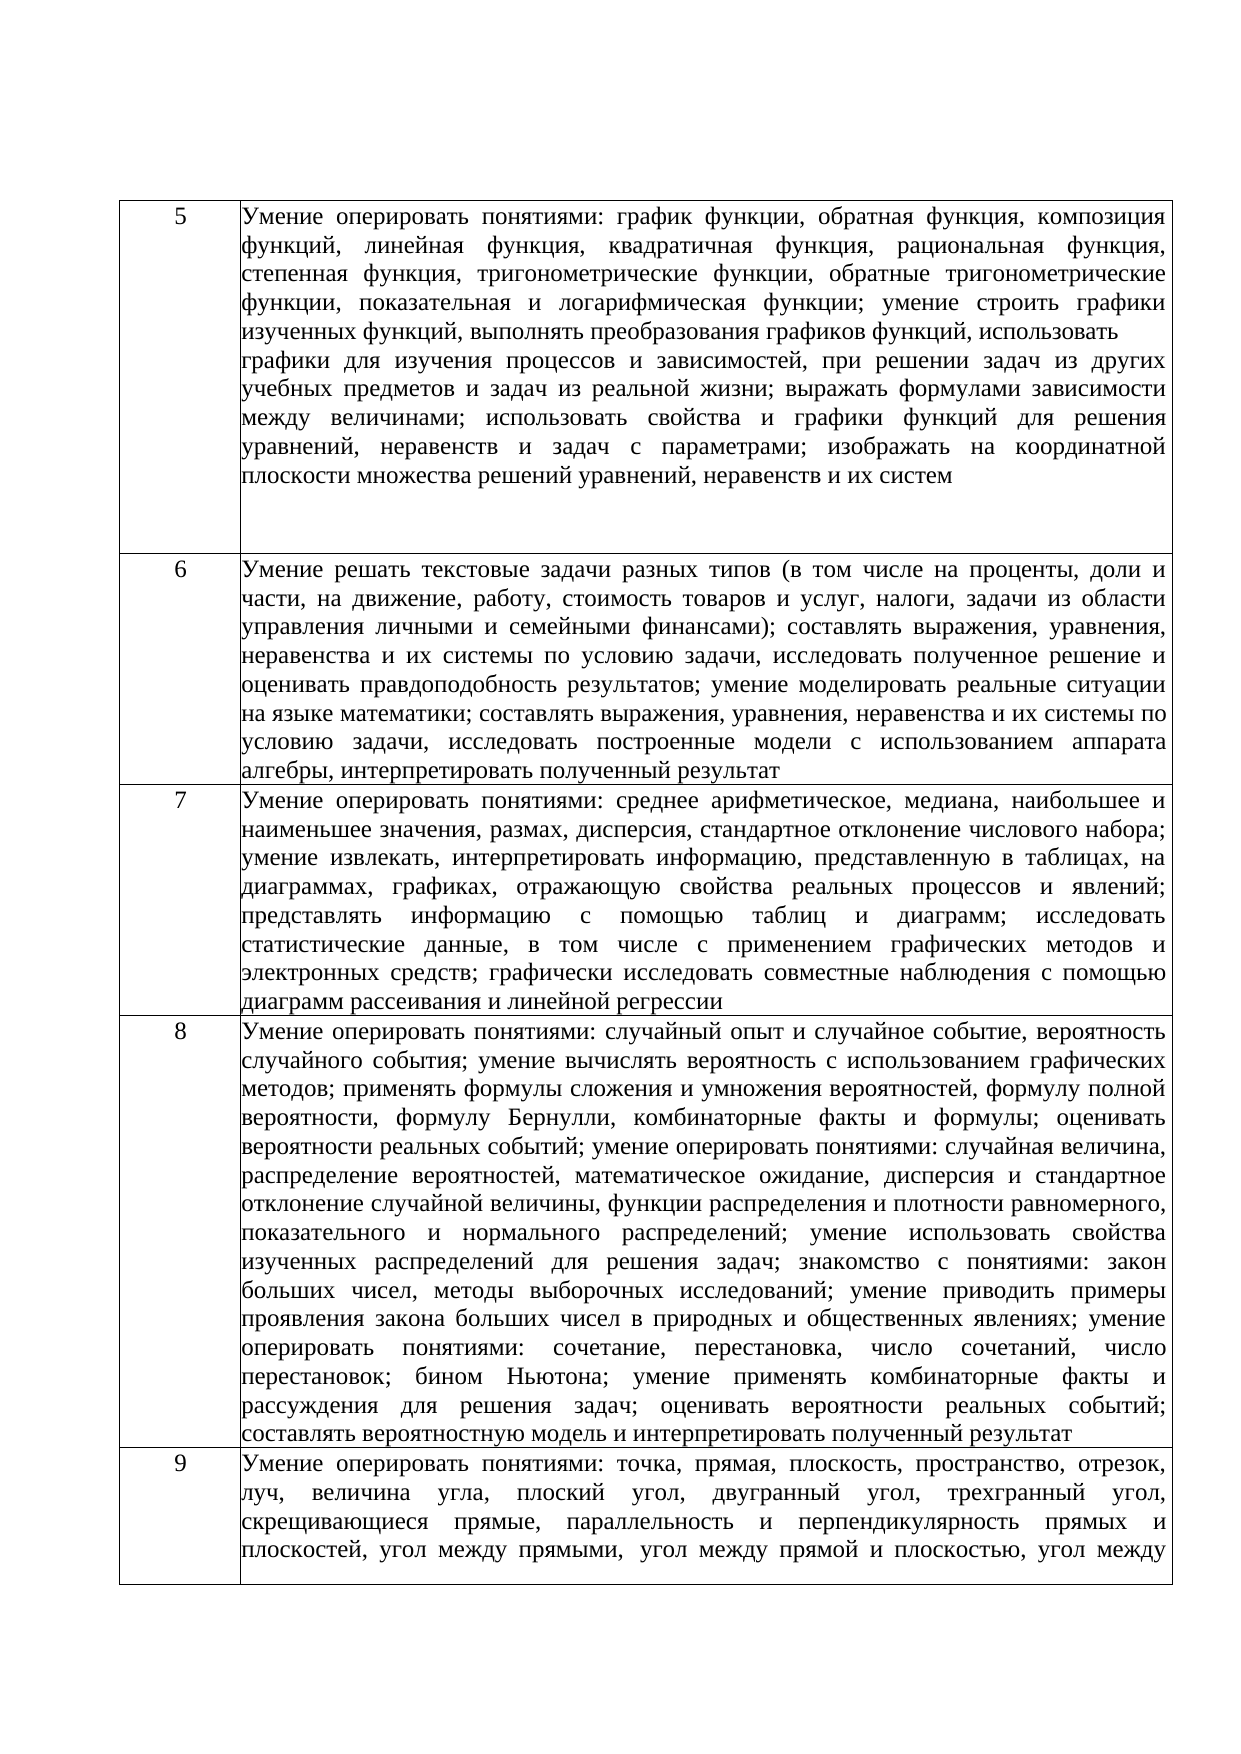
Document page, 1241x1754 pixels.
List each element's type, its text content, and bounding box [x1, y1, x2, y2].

table_cell 9 [120, 1448, 240, 1584]
table_cell 7 [120, 785, 240, 1015]
table_cell Умение решать текстовые задачи разных типов (в том числе на проценты, доли и части, на движение, работу, стоимость товаров и услуг, налоги, задачи из области управления личными и семейными финансами); составлять выражения, уравнения, неравенства и их системы по условию задачи, исследовать полученное решение и оценивать правдоподобность результатов; умение моделировать реальные ситуации на языке математики; составлять выражения, уравнения, неравенства и их системы по условию задачи, исследовать построенные модели с использованием аппарата алгебры, интерпретировать полученный результат [241, 554, 1172, 784]
table_cell 5 [120, 201, 240, 553]
table_cell 8 [120, 1016, 240, 1447]
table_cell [241, 1448, 1172, 1584]
table_cell Умение оперировать понятиями: график функции, обратная функция, композиция функций, линейная функция, квадратичная функция, рациональная функция, степенная функция, тригонометрические функции, обратные тригонометрические функции, показательная и логарифмическая функции; умение строить графики изученных функций, выполнять преобразования графиков функций, использовать графики для изучения процессов и зависимостей, при решении задач из других учебных предметов и задач из реальной жизни; выражать формулами зависимости между величинами; использовать свойства и графики функций для решения уравнений, неравенств и задач с параметрами; изображать на координатной плоскости множества решений уравнений, неравенств и их систем [241, 201, 1172, 553]
table_cell Умение оперировать понятиями: случайный опыт и случайное событие, вероятность случайного события; умение вычислять вероятность с использованием графических методов; применять формулы сложения и умножения вероятностей, формулу полной вероятности, формулу Бернулли, комбинаторные факты и формулы; оценивать вероятности реальных событий; умение оперировать понятиями: случайная величина, распределение вероятностей, математическое ожидание, дисперсия и стандартное отклонение случайной величины, функции распределения и плотности равномерного, показательного и нормального распределений; умение использовать свойства изученных распределений для решения задач; знакомство с понятиями: закон больших чисел, методы выборочных исследований; умение приводить примеры проявления закона больших чисел в природных и общественных явлениях; умение оперировать понятиями: сочетание, перестановка, число сочетаний, число перестановок; бином Ньютона; умение применять комбинаторные факты и рассуждения для решения задач; оценивать вероятности реальных событий; составлять вероятностную модель и интерпретировать полученный результат [241, 1016, 1172, 1447]
table_cell 6 [120, 554, 240, 784]
table_cell Умение оперировать понятиями: среднее арифметическое, медиана, наибольшее и наименьшее значения, размах, дисперсия, стандартное отклонение числового набора; умение извлекать, интерпретировать информацию, представленную в таблицах, на диаграммах, графиках, отражающую свойства реальных процессов и явлений; представлять информацию с помощью таблиц и диаграмм; исследовать статистические данные, в том числе с применением графических методов и электронных средств; графически исследовать совместные наблюдения с помощью диаграмм рассеивания и линейной регрессии [241, 785, 1172, 1015]
